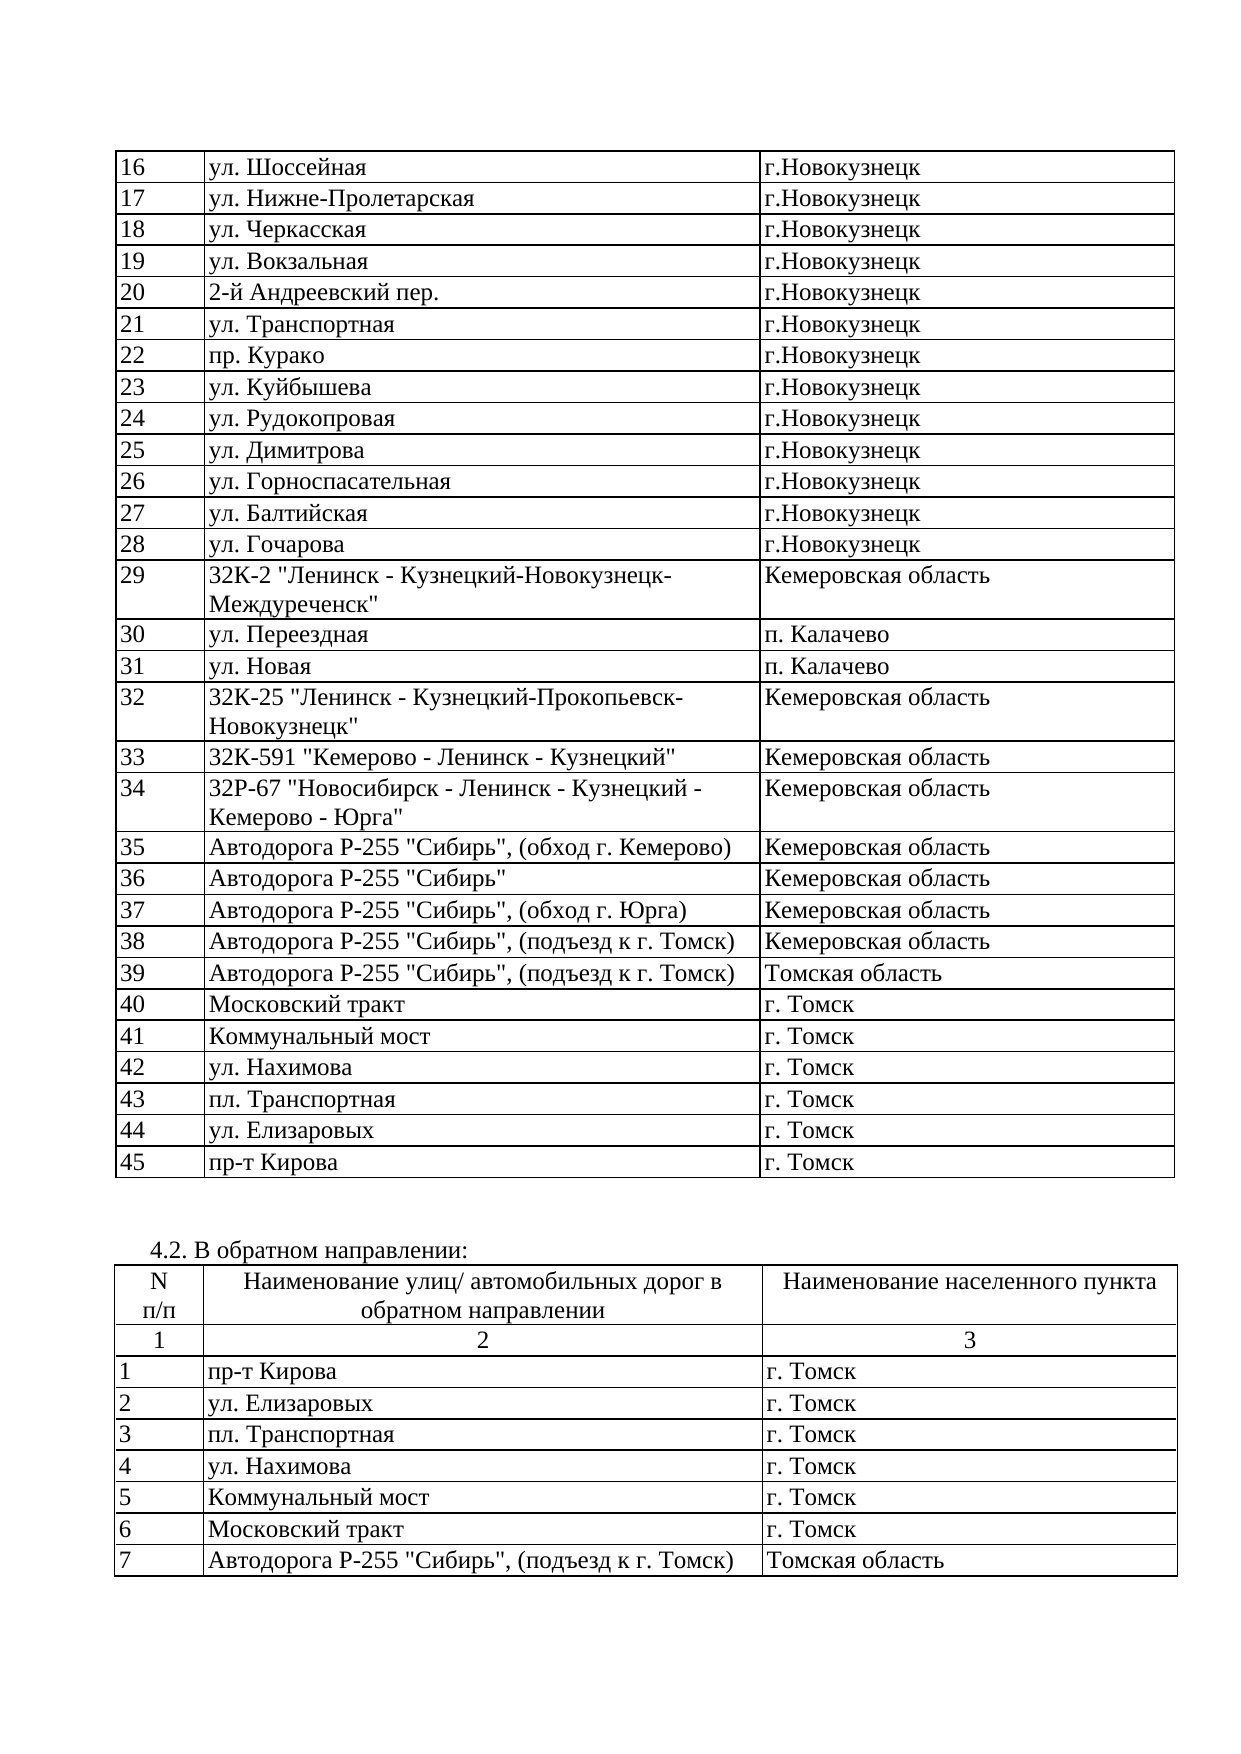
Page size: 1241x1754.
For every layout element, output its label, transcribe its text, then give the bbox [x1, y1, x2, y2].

table_cell 32Р-67 "Новосибирск - Ленинск - Кузнецкий - Кемерово - Юрга" [205, 773, 759, 831]
table_cell ул. Черкасская [205, 215, 759, 244]
table_cell 32 [117, 683, 204, 740]
table_cell 40 [117, 990, 204, 1019]
table_cell г.Новокузнецк [761, 529, 1174, 559]
table_header N п/п [115, 1266, 203, 1323]
table_cell Автодорога Р-255 "Сибирь", (обход г. Кемерово) [205, 832, 759, 862]
table_cell Автодорога Р-255 "Сибирь" [205, 864, 759, 893]
table_cell 44 [117, 1115, 204, 1145]
table_cell п. Калачево [761, 651, 1174, 681]
table_cell 21 [117, 309, 204, 339]
table_cell 7 [115, 1545, 203, 1575]
table_cell ул. Нижне-Пролетарская [205, 183, 759, 213]
table_cell 33 [117, 742, 204, 771]
table_cell 4 [115, 1450, 203, 1481]
table_cell ул. Нахимова [204, 1451, 762, 1481]
table_cell г. Томск [761, 1084, 1174, 1114]
table_cell Кемеровская область [761, 927, 1174, 956]
table_cell пл. Транспортная [204, 1420, 762, 1449]
table_cell 42 [117, 1052, 204, 1082]
table_cell 6 [115, 1513, 203, 1544]
table_cell г. Томск [763, 1386, 1177, 1418]
table_cell 3 [763, 1324, 1177, 1355]
table_cell 1 [115, 1356, 203, 1386]
table_cell Кемеровская область [761, 773, 1174, 831]
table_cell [204, 1545, 762, 1575]
table_cell 24 [117, 403, 204, 433]
table_cell г.Новокузнецк [761, 183, 1174, 213]
table_cell 31 [117, 651, 204, 681]
table_cell Кемеровская область [761, 561, 1174, 618]
table_cell 41 [117, 1021, 204, 1051]
table_cell г. Томск [763, 1449, 1177, 1481]
table_cell 18 [117, 215, 204, 244]
table_cell ул. Елизаровых [205, 1115, 759, 1145]
table_cell 29 [117, 561, 204, 618]
table_cell г. Томск [763, 1418, 1177, 1449]
table_cell 23 [117, 372, 204, 402]
table_cell 38 [117, 927, 204, 956]
table_cell 3 [115, 1419, 203, 1449]
table_cell Коммунальный мост [204, 1482, 762, 1512]
table_cell 43 [117, 1084, 204, 1114]
table_header Наименование улиц/ автомобильных дорог в обратном направлении [204, 1266, 762, 1323]
table_cell Автодорога Р-255 "Сибирь", (подъезд к г. Томск) [205, 958, 759, 988]
table_cell ул. Балтийская [205, 498, 759, 527]
table_cell г. Томск [761, 1115, 1174, 1145]
table_cell Автодорога Р-255 "Сибирь", (обход г. Юрга) [205, 895, 759, 925]
table_cell 32К-25 "Ленинск - Кузнецкий-Прокопьевск-Новокузнецк" [205, 683, 759, 740]
table_cell пр-т Кирова [204, 1357, 762, 1386]
table_cell Автодорога Р-255 "Сибирь", (подъезд к г. Томск) [205, 927, 759, 956]
table_cell г.Новокузнецк [761, 309, 1174, 339]
table_cell 27 [117, 498, 204, 527]
table_cell Кемеровская область [761, 832, 1174, 862]
table_cell г.Новокузнецк [761, 466, 1174, 496]
table_cell Кемеровская область [761, 864, 1174, 893]
table_cell г.Новокузнецк [761, 215, 1174, 244]
table_cell г. Томск [763, 1355, 1177, 1386]
table_cell 20 [117, 277, 204, 307]
table_cell ул. Димитрова [205, 435, 759, 464]
table_cell Томская область [761, 958, 1174, 988]
table_cell 2 [204, 1325, 762, 1355]
table_cell ул. Елизаровых [204, 1388, 762, 1418]
table_cell 16 [117, 152, 204, 181]
table_cell 39 [117, 958, 204, 988]
table_cell пр. Курако [205, 340, 759, 370]
table_cell г.Новокузнецк [761, 372, 1174, 402]
table_cell г.Новокузнецк [761, 277, 1174, 307]
table_cell ул. Рудокопровая [205, 403, 759, 433]
table_cell ул. Нахимова [205, 1052, 759, 1082]
table_cell ул. Куйбышева [205, 372, 759, 402]
table_cell Коммунальный мост [205, 1021, 759, 1051]
table_cell 26 [117, 466, 204, 496]
table_cell г.Новокузнецк [761, 340, 1174, 370]
table_cell пр-т Кирова [205, 1147, 759, 1177]
table_cell Томская область [763, 1544, 1177, 1575]
table_cell г. Томск [761, 1147, 1174, 1177]
table_cell 2 [115, 1388, 203, 1418]
table_cell г.Новокузнецк [761, 246, 1174, 276]
table_cell 22 [117, 340, 204, 370]
table_cell 32К-591 "Кемерово - Ленинск - Кузнецкий" [205, 742, 759, 771]
table_cell ул. Переездная [205, 620, 759, 649]
table_cell 2-й Андреевский пер. [205, 277, 759, 307]
table_cell г.Новокузнецк [761, 435, 1174, 464]
table_cell г.Новокузнецк [761, 403, 1174, 433]
table_cell 1 [115, 1325, 203, 1355]
table_cell ул. Шоссейная [205, 152, 759, 181]
table_cell Московский тракт [205, 990, 759, 1019]
table_cell г. Томск [763, 1512, 1177, 1544]
table_cell 32К-2 "Ленинск - Кузнецкий-Новокузнецк-Междуреченск" [205, 561, 759, 618]
table_cell г. Томск [761, 1052, 1174, 1082]
table_cell г. Томск [763, 1481, 1177, 1512]
table_cell 36 [117, 864, 204, 893]
table_cell ул. Вокзальная [205, 246, 759, 276]
table_cell Кемеровская область [761, 742, 1174, 771]
table_cell г.Новокузнецк [761, 152, 1174, 181]
table_cell 34 [117, 773, 204, 831]
table_cell Кемеровская область [761, 683, 1174, 740]
table_cell 35 [117, 832, 204, 862]
table_cell 30 [117, 620, 204, 649]
table_cell г. Томск [761, 1021, 1174, 1051]
table_cell ул. Горноспасательная [205, 466, 759, 496]
table_cell г. Томск [761, 990, 1174, 1019]
table_cell г.Новокузнецк [761, 498, 1174, 527]
text 4.2. В обратном направлении: [150, 1236, 1090, 1264]
table_cell 17 [117, 183, 204, 213]
table_header Наименование населенного пункта [763, 1266, 1177, 1323]
table_cell 37 [117, 895, 204, 925]
table_cell 25 [117, 435, 204, 464]
table_cell Московский тракт [204, 1514, 762, 1544]
table_cell 19 [117, 246, 204, 276]
table_cell ул. Новая [205, 651, 759, 681]
table_cell ул. Транспортная [205, 309, 759, 339]
table_cell 45 [117, 1147, 204, 1177]
table_cell 5 [115, 1482, 203, 1512]
table_cell пл. Транспортная [205, 1084, 759, 1114]
table_cell ул. Гочарова [205, 529, 759, 559]
table_cell Кемеровская область [761, 895, 1174, 925]
table_cell п. Калачево [761, 620, 1174, 649]
table_cell 28 [117, 529, 204, 559]
